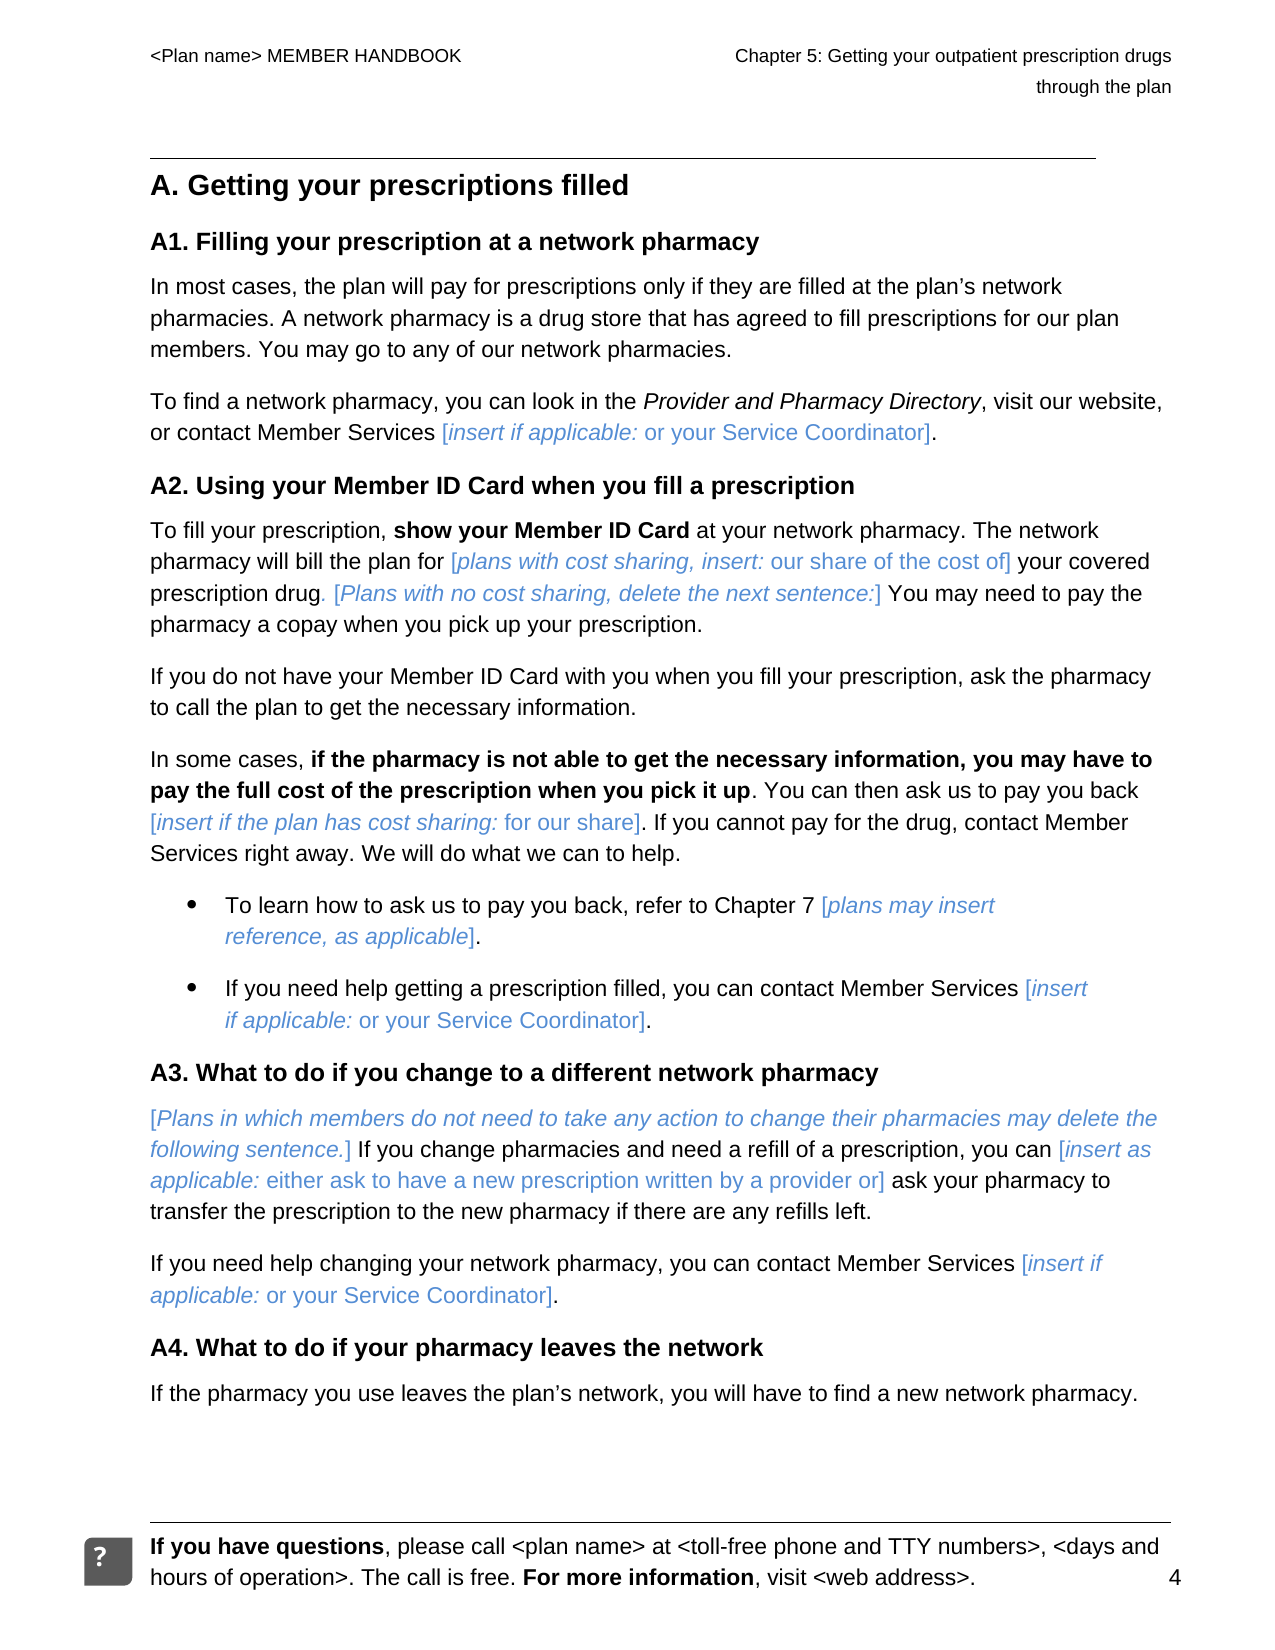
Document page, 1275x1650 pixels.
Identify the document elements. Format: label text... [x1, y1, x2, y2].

subtitle A2. Using your Member ID Card when you fill a prescription [150, 468, 1096, 501]
text If the pharmacy you use leaves the plan’s network, you will have to find a new network pharmacy. [150, 1376, 1171, 1407]
text To fill your prescription, show your Member ID Card at your network pharmacy. The network pharmacy will bill the plan for [plans with cost sharing, insert: our share of the cost of] your covered prescription drug. [Plans with no cost sharing, delete the next sentence:] You may need to pay the pharmacy a copay when you pick up your prescription. [150, 513, 1171, 638]
list To find a network pharmacy, you can look in the Provider and Pharmacy Directory, visit our website, or contact Member Services [insert if applicable: or your Service Coordinator]. [150, 384, 1171, 447]
subtitle A1. Filling your prescription at a network pharmacy [150, 224, 1096, 257]
list If you need help changing your network pharmacy, you can contact Member Services [insert if applicable: or your Service Coordinator]. [150, 1247, 1171, 1309]
text [Plans in which members do not need to take any action to change their pharmacies may delete the following sentence.] If you change pharmacies and need a refill of a prescription, you can [insert as applicable: either ask to have a new prescription written by a provider or] ask your pharmacy to transfer the prescription to the new pharmacy if there are any refills left. [150, 1101, 1171, 1226]
list To learn how to ask us to pay you back, refer to Chapter 7 [plans may insert reference, as applicable]. [187, 888, 1096, 951]
subtitle Getting your prescriptions filled [150, 159, 1096, 203]
list If you need help getting a prescription filled, you can contact Member Services [insert if applicable: or your Service Coordinator]. [187, 972, 1096, 1034]
subtitle A4. What to do if your pharmacy leaves the network [150, 1330, 1096, 1363]
text In some cases, if the pharmacy is not able to get the necessary information, you may have to pay the full cost of the prescription when you pick it up. You can then ask us to pay you back [insert if the plan has cost sharing: for our share]. If you cannot pay for the drug, contact Member Services right away. We will do what we can to help. [150, 743, 1171, 868]
text In most cases, the plan will pay for prescriptions only if they are filled at the plan’s network pharmacies. A network pharmacy is a drug store that has agreed to fill prescriptions for our plan members. You may go to any of our network pharmacies. [150, 270, 1171, 363]
subtitle A3. What to do if you change to a different network pharmacy [150, 1055, 1096, 1088]
text If you do not have your Member ID Card with you when you fill your prescription, ask the pharmacy to call the plan to get the necessary information. [150, 659, 1171, 722]
